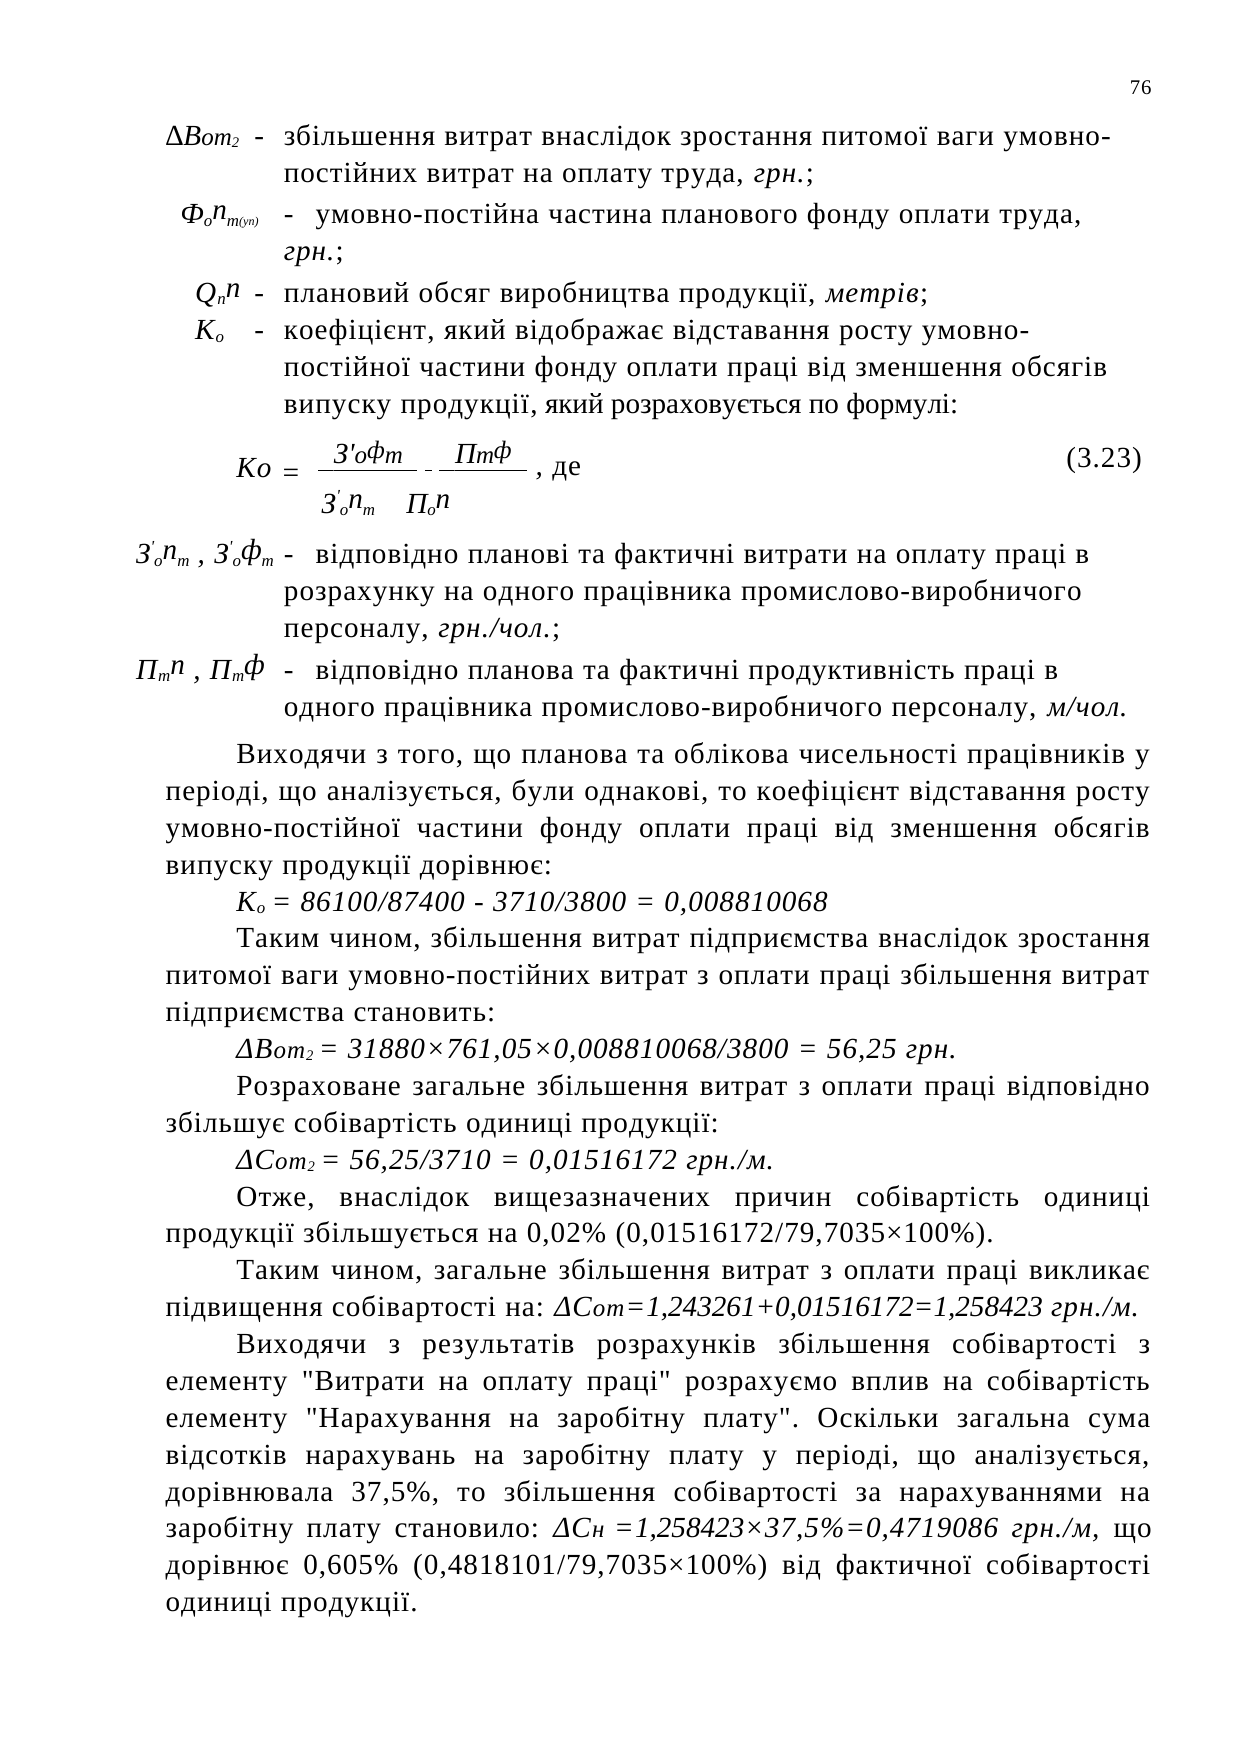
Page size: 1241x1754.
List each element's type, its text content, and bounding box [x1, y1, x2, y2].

text Отже, внаслідок вищезазначених причин собівартість одиниці продукції збільшується на 0,02% (0,01516172/79,7035×100%). [165, 1179, 1152, 1249]
text Птп , Птф - відповідно планова та фактичні продуктивність праці в одного працівника промислово-виробничого персоналу, м/чол. [136, 647, 1152, 722]
text Ко = 86100/87400 - 3710/3800 = 0,008810068 [165, 884, 1152, 917]
text З'опт , З'офт - відповідно планові та фактичні витрати на оплату праці в розрахунку на одного працівника промислово-виробничого персоналу, грн./чол.; [136, 532, 1152, 644]
text Виходячи з того, що планова та облікова чисельності працівників у періоді, що аналізується, були однакові, то коефіцієнт відставання росту умовно-постійної частини фонду оплати праці від зменшення обсягів випуску продукції дорівнює: [165, 736, 1152, 880]
text Виходячи з результатів розрахунків збільшення собівартості з елементу "Витрати на оплату праці" розрахуємо вплив на собівартість елементу "Нарахування на заробітну плату". Оскільки загальна сума відсотків нарахувань на заробітну плату у періоді, що аналізується, дорівнювала 37,5%, то збільшення собівартості за нарахуваннями на заробітну плату становило: ΔСн =1,258423×37,5%=0,4719086 грн./м, що дорівнює 0,605% (0,4818101/79,7035×100%) від фактичної собівартості одиниці продукції. [165, 1326, 1152, 1618]
text Фопт(уп) - умовно-постійна частина планового фонду оплати труда, грн.; [180, 192, 1152, 267]
text Розраховане загальне збільшення витрат з оплати праці відповідно збільшує собівартість одиниці продукції: [165, 1068, 1152, 1138]
text ∆Вот2 - збільшення витрат внаслідок зростання питомої ваги умовно-постійних витрат на оплату труда, грн.; [165, 118, 1152, 188]
text Ко = З'офт Птф , де (3.23) [1070, 448, 1152, 473]
text Ко - коефіцієнт, який відображає відставання росту умовно-постійної частини фонду оплати праці від зменшення обсягів випуску продукції, який розраховується по формулі: [195, 312, 1152, 419]
text Ко = З'офт Птф , де (3.23) [165, 448, 1073, 473]
text Таким чином, загальне збільшення витрат з оплати праці викликає підвищення собівартості на: ΔСот=1,243261+0,01516172=1,258423 грн./м. [165, 1252, 1152, 1323]
text З'опт Поп [165, 481, 1152, 519]
text ΔВот2 = 31880×761,05×0,008810068/3800 = 56,25 грн. [165, 1031, 1152, 1065]
text Qпп - плановий обсяг виробництва продукції, метрів; [195, 270, 1152, 308]
text ΔСот2 = 56,25/3710 = 0,01516172 грн./м. [165, 1142, 1152, 1175]
text Таким чином, збільшення витрат підприємства внаслідок зростання питомої ваги умовно-постійних витрат з оплати праці збільшення витрат підприємства становить: [165, 921, 1152, 1028]
